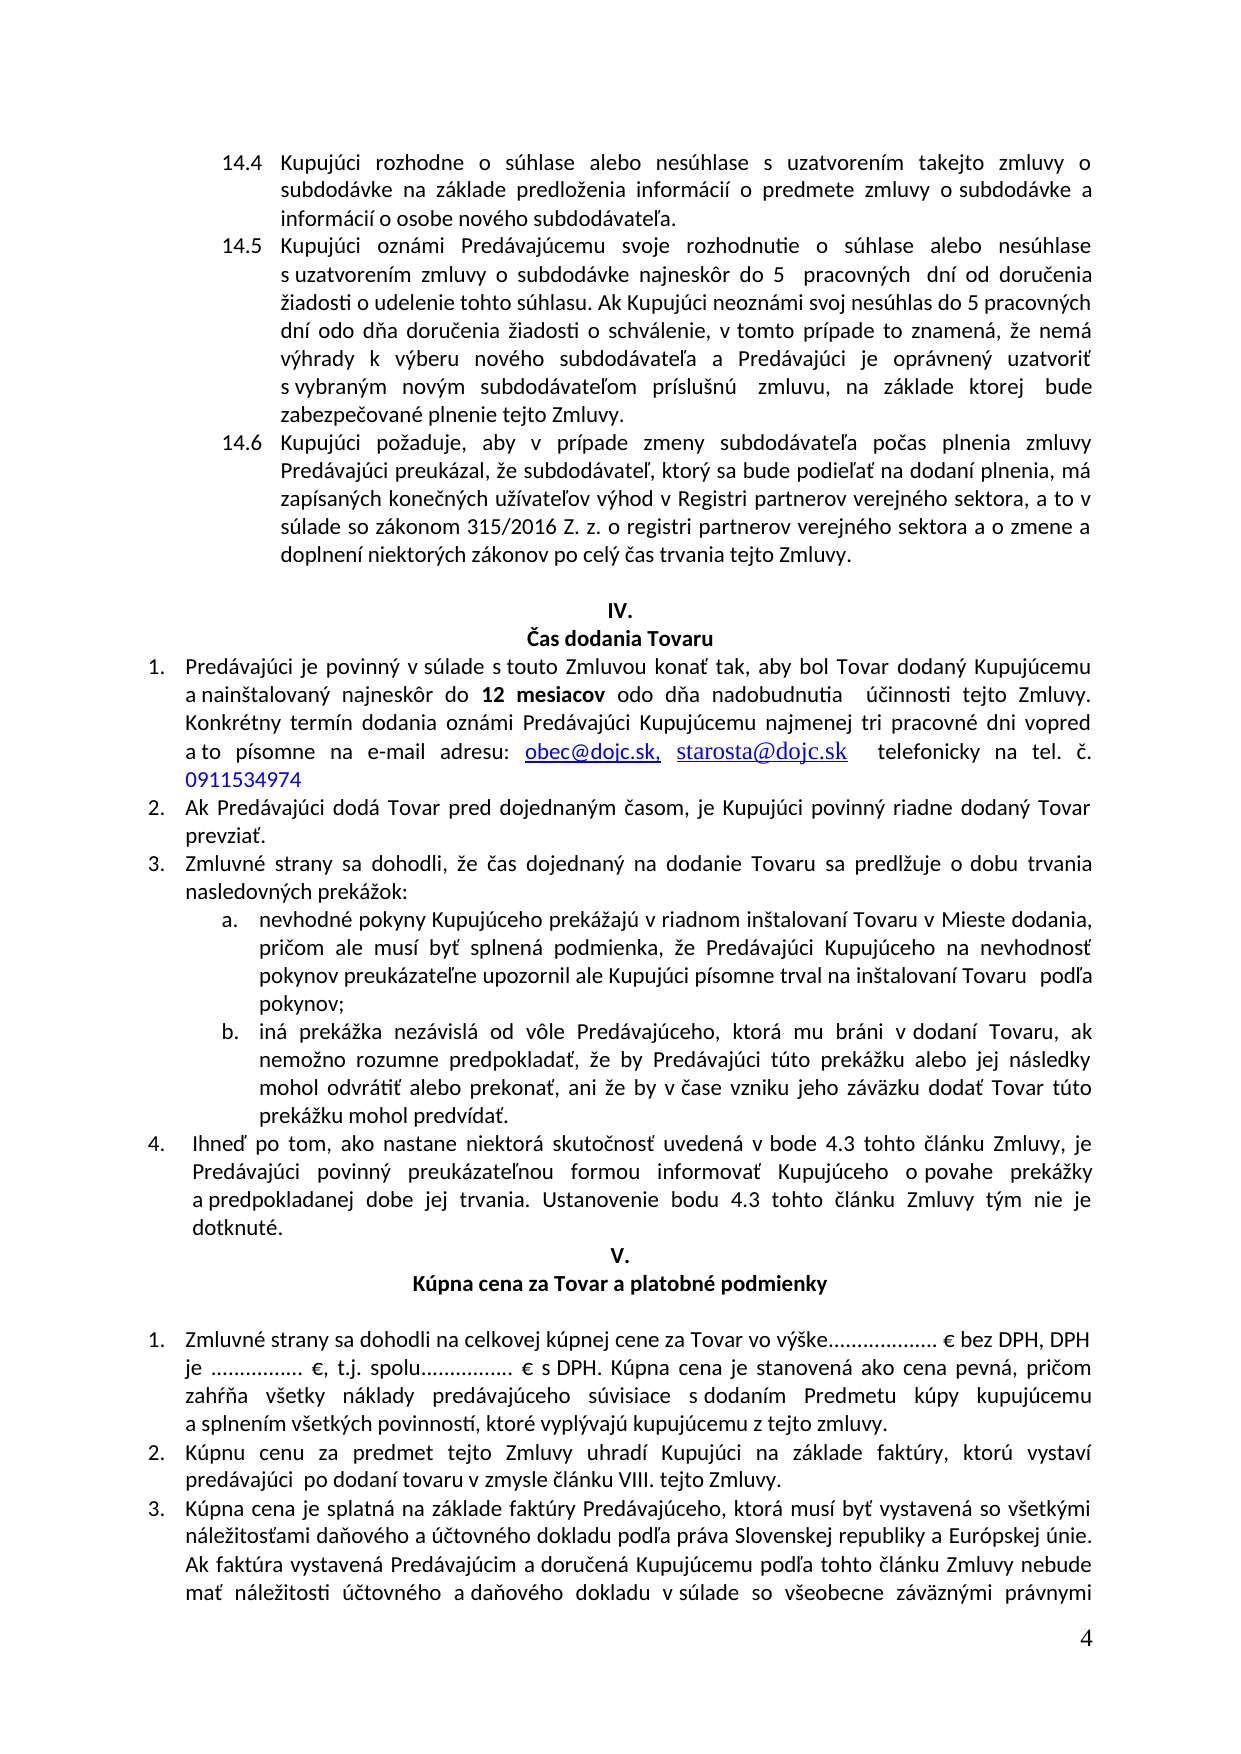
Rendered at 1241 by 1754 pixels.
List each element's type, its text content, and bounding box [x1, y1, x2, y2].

list Ihneď po tom, ako nastane niektorá skutočnosť uvedená v bode 4.3 tohto článku Zmluvy, je Predávajúci povinný preukázateľnou formou informovať Kupujúceho o povahe prekážky a predpokladanej dobe jej trvania. Ustanovenie bodu 4.3 tohto článku Zmluvy tým nie je dotknuté. [148, 1129, 1093, 1241]
list Kúpnu cenu za predmet tejto Zmluvy uhradí Kupujúci na základe faktúry, ktorú vystaví predávajúci po dodaní tovaru v zmysle článku VIII. tejto Zmluvy. [148, 1438, 1093, 1494]
text Kúpna cena za Tovar a platobné podmienky [148, 1269, 1093, 1297]
text 14.5 Kupujúci oznámi Predávajúcemu svoje rozhodnutie o súhlase alebo nesúhlase s uzatvorením zmluvy o subdodávke najneskôr do 5 pracovných dní od doručenia žiadosti o udelenie tohto súhlasu. Ak Kupujúci neoznámi svoj nesúhlas do 5 pracovných dní odo dňa doručenia žiadosti o schválenie, v tomto prípade to znamená, že nemá výhrady k výberu nového subdodávateľa a Predávajúci je oprávnený uzatvoriť s vybraným novým subdodávateľom príslušnú zmluvu, na základe ktorej bude zabezpečované plnenie tejto Zmluvy. [221, 232, 1093, 428]
text V. [148, 1241, 1093, 1269]
list Predávajúci je povinný v súlade s touto Zmluvou konať tak, aby bol Tovar dodaný Kupujúcemu a nainštalovaný najneskôr do 12 mesiacov odo dňa nadobudnutia účinnosti tejto Zmluvy. Konkrétny termín dodania oznámi Predávajúci Kupujúcemu najmenej tri pracovné dni vopred a to písomne na e-mail adresu: obec@dojc.sk, starosta@dojc.sk telefonicky na tel. č. 0911534974 [148, 652, 1093, 793]
text 14.6 Kupujúci požaduje, aby v prípade zmeny subdodávateľa počas plnenia zmluvy Predávajúci preukázal, že subdodávateľ, ktorý sa bude podieľať na dodaní plnenia, má zapísaných konečných užívateľov výhod v Registri partnerov verejného sektora, a to v súlade so zákonom 315/2016 Z. z. o registri partnerov verejného sektora a o zmene a doplnení niektorých zákonov po celý čas trvania tejto Zmluvy. [221, 428, 1093, 568]
text IV. [148, 596, 1093, 624]
list Ak Predávajúci dodá Tovar pred dojednaným časom, je Kupujúci povinný riadne dodaný Tovar prevziať. [148, 793, 1093, 849]
text 14.4 Kupujúci rozhodne o súhlase alebo nesúhlase s uzatvorením takejto zmluvy o subdodávke na základe predloženia informácií o predmete zmluvy o subdodávke a informácií o osobe nového subdodávateľa. [221, 148, 1093, 232]
list nevhodné pokyny Kupujúceho prekážajú v riadnom inštalovaní Tovaru v Mieste dodania, pričom ale musí byť splnená podmienka, že Predávajúci Kupujúceho na nevhodnosť pokynov preukázateľne upozornil ale Kupujúci písomne trval na inštalovaní Tovaru podľa pokynov; [221, 905, 1093, 1017]
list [148, 1494, 1093, 1606]
list Zmluvné strany sa dohodli, že čas dojednaný na dodanie Tovaru sa predlžuje o dobu trvania nasledovných prekážok: [148, 849, 1093, 905]
text Čas dodania Tovaru [148, 624, 1093, 652]
list iná prekážka nezávislá od vôle Predávajúceho, ktorá mu bráni v dodaní Tovaru, ak nemožno rozumne predpokladať, že by Predávajúci túto prekážku alebo jej následky mohol odvrátiť alebo prekonať, ani že by v čase vzniku jeho záväzku dodať Tovar túto prekážku mohol predvídať. [221, 1017, 1093, 1129]
list Zmluvné strany sa dohodli na celkovej kúpnej cene za Tovar vo výške................... € bez DPH, DPH je ................ €, t.j. spolu................ € s DPH. Kúpna cena je stanovená ako cena pevná, pričom zahŕňa všetky náklady predávajúceho súvisiace s dodaním Predmetu kúpy kupujúcemu a splnením všetkých povinností, ktoré vyplývajú kupujúcemu z tejto zmluvy. [148, 1326, 1093, 1438]
